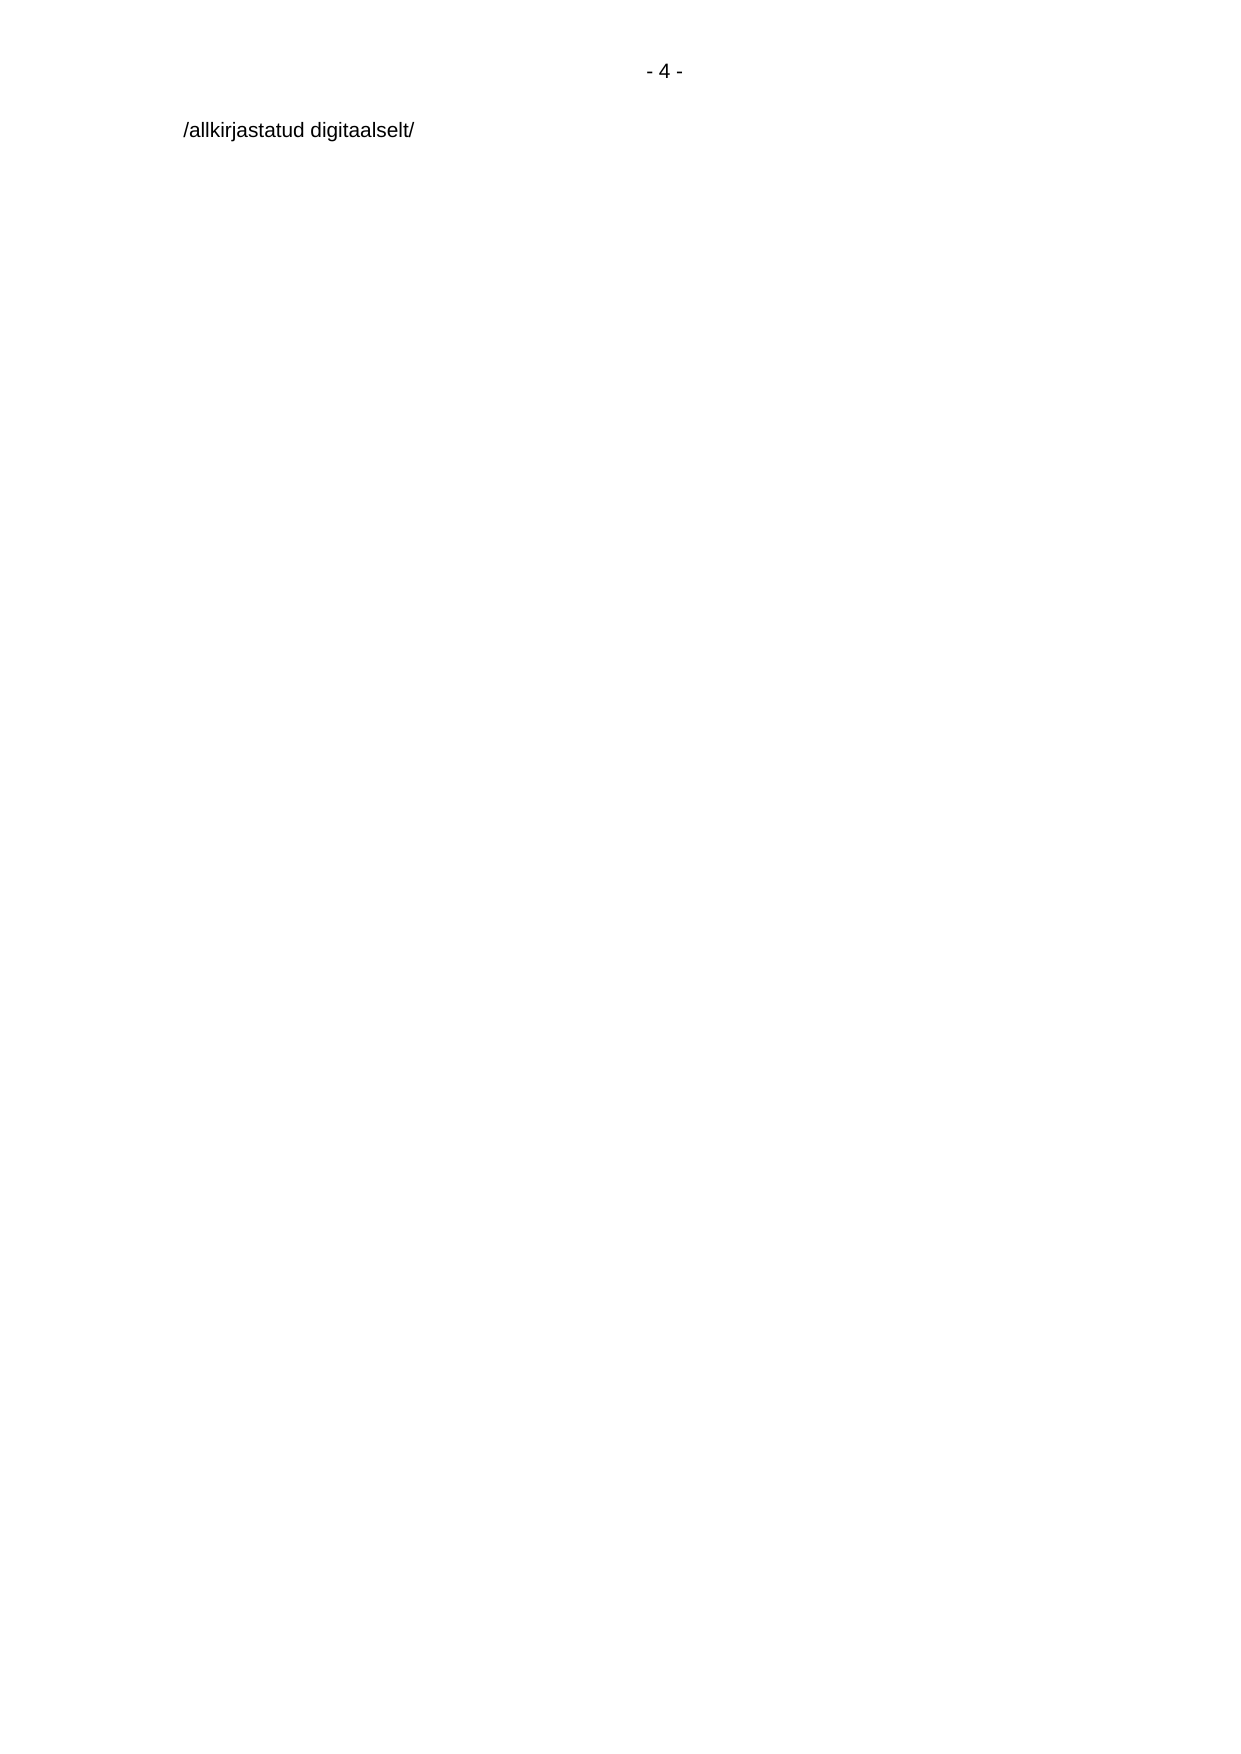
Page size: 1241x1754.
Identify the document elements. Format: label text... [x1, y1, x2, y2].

text /allkirjastatud digitaalselt/ [183, 118, 1152, 142]
